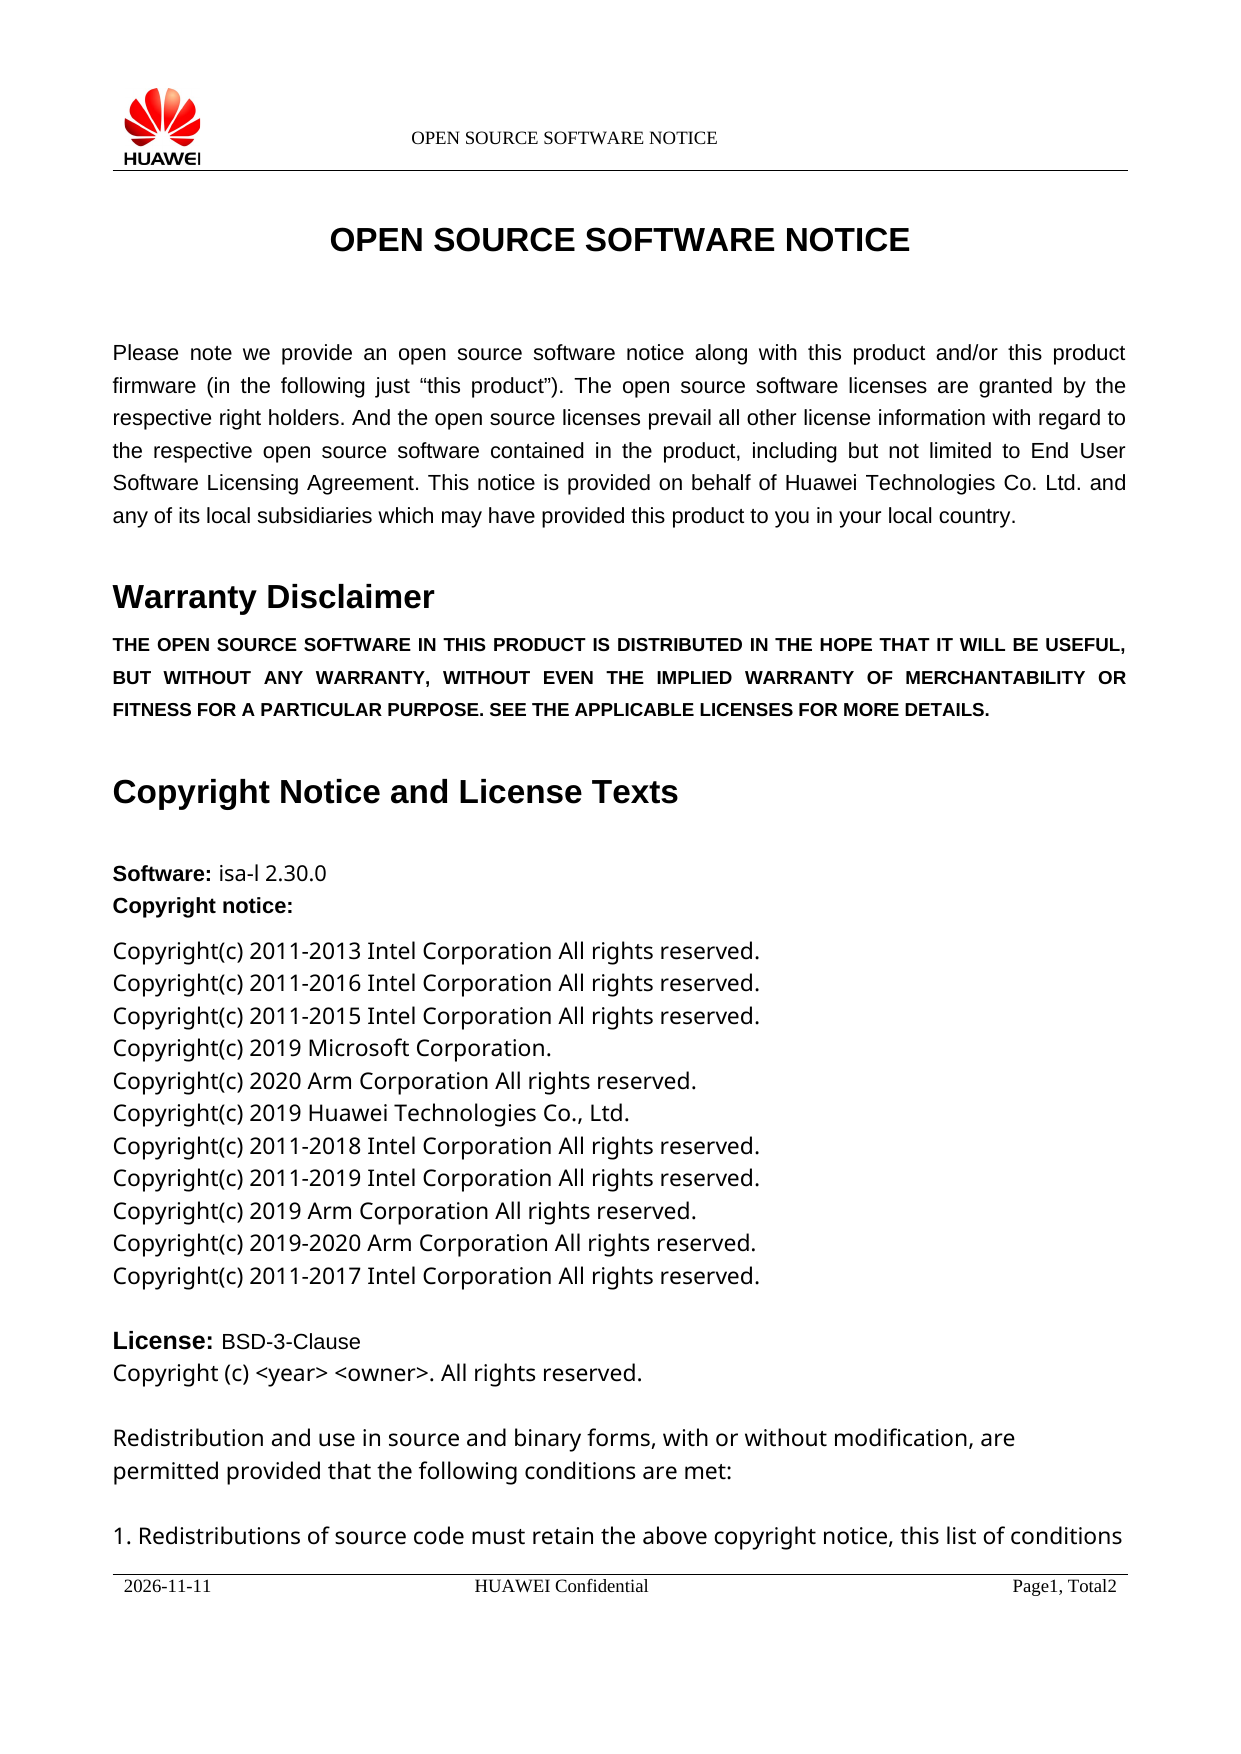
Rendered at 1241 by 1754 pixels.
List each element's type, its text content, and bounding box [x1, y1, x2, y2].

text 1. Redistributions of source code must retain the above copyright notice, this list of conditions and the following disclaimer. [112, 1519, 1128, 1551]
picture [124, 88, 201, 165]
text OPEN SOURCE SOFTWARE NOTICE [112, 206, 1128, 271]
text The open source software in this product is distributed in the hope that it will be useful, but WITHOUT ANY WARRANTY, without even the implied warranty of MERCHANTABILITY or FITNESS FOR A PARTICULAR PURPOSE. See the applicable licenses for more details. [112, 629, 1128, 726]
text Warranty Disclaimer [112, 564, 1128, 629]
title Software: isa-l 2.30.0 [112, 856, 1128, 889]
text Copyright Notice and License Texts [112, 759, 1128, 824]
text License: BSD-3-Clause [112, 1324, 1128, 1356]
text Copyright notice: [112, 889, 1128, 921]
text Copyright (c) <year> <owner>. All rights reserved. [112, 1356, 1128, 1389]
text Redistribution and use in source and binary forms, with or without modification, are permitted provided that the following conditions are met: [112, 1421, 1128, 1486]
text Copyright(c) 2011-2013 Intel Corporation All rights reserved. Copyright(c) 2011-2016 Intel Corporation All rights reserved. Copyright(c) 2011-2015 Intel Corporation All rights reserved. Copyright(c) 2019 Microsoft Corporation. Copyright(c) 2020 Arm Corporation All rights reserved. Copyright(c) 2019 Huawei Technologies Co., Ltd. Copyright(c) 2011-2018 Intel Corporation All rights reserved. Copyright(c) 2011-2019 Intel Corporation All rights reserved. Copyright(c) 2019 Arm Corporation All rights reserved. Copyright(c) 2019-2020 Arm Corporation All rights reserved. Copyright(c) 2011-2017 Intel Corporation All rights reserved. [112, 934, 1128, 1324]
text Please note we provide an open source software notice along with this product and/or this product firmware (in the following just “this product”). The open source software licenses are granted by the respective right holders. And the open source licenses prevail all other license information with regard to the respective open source software contained in the product, including but not limited to End User Software Licensing Agreement. This notice is provided on behalf of Huawei Technologies Co. Ltd. and any of its local subsidiaries which may have provided this product to you in your local country. [112, 336, 1128, 531]
